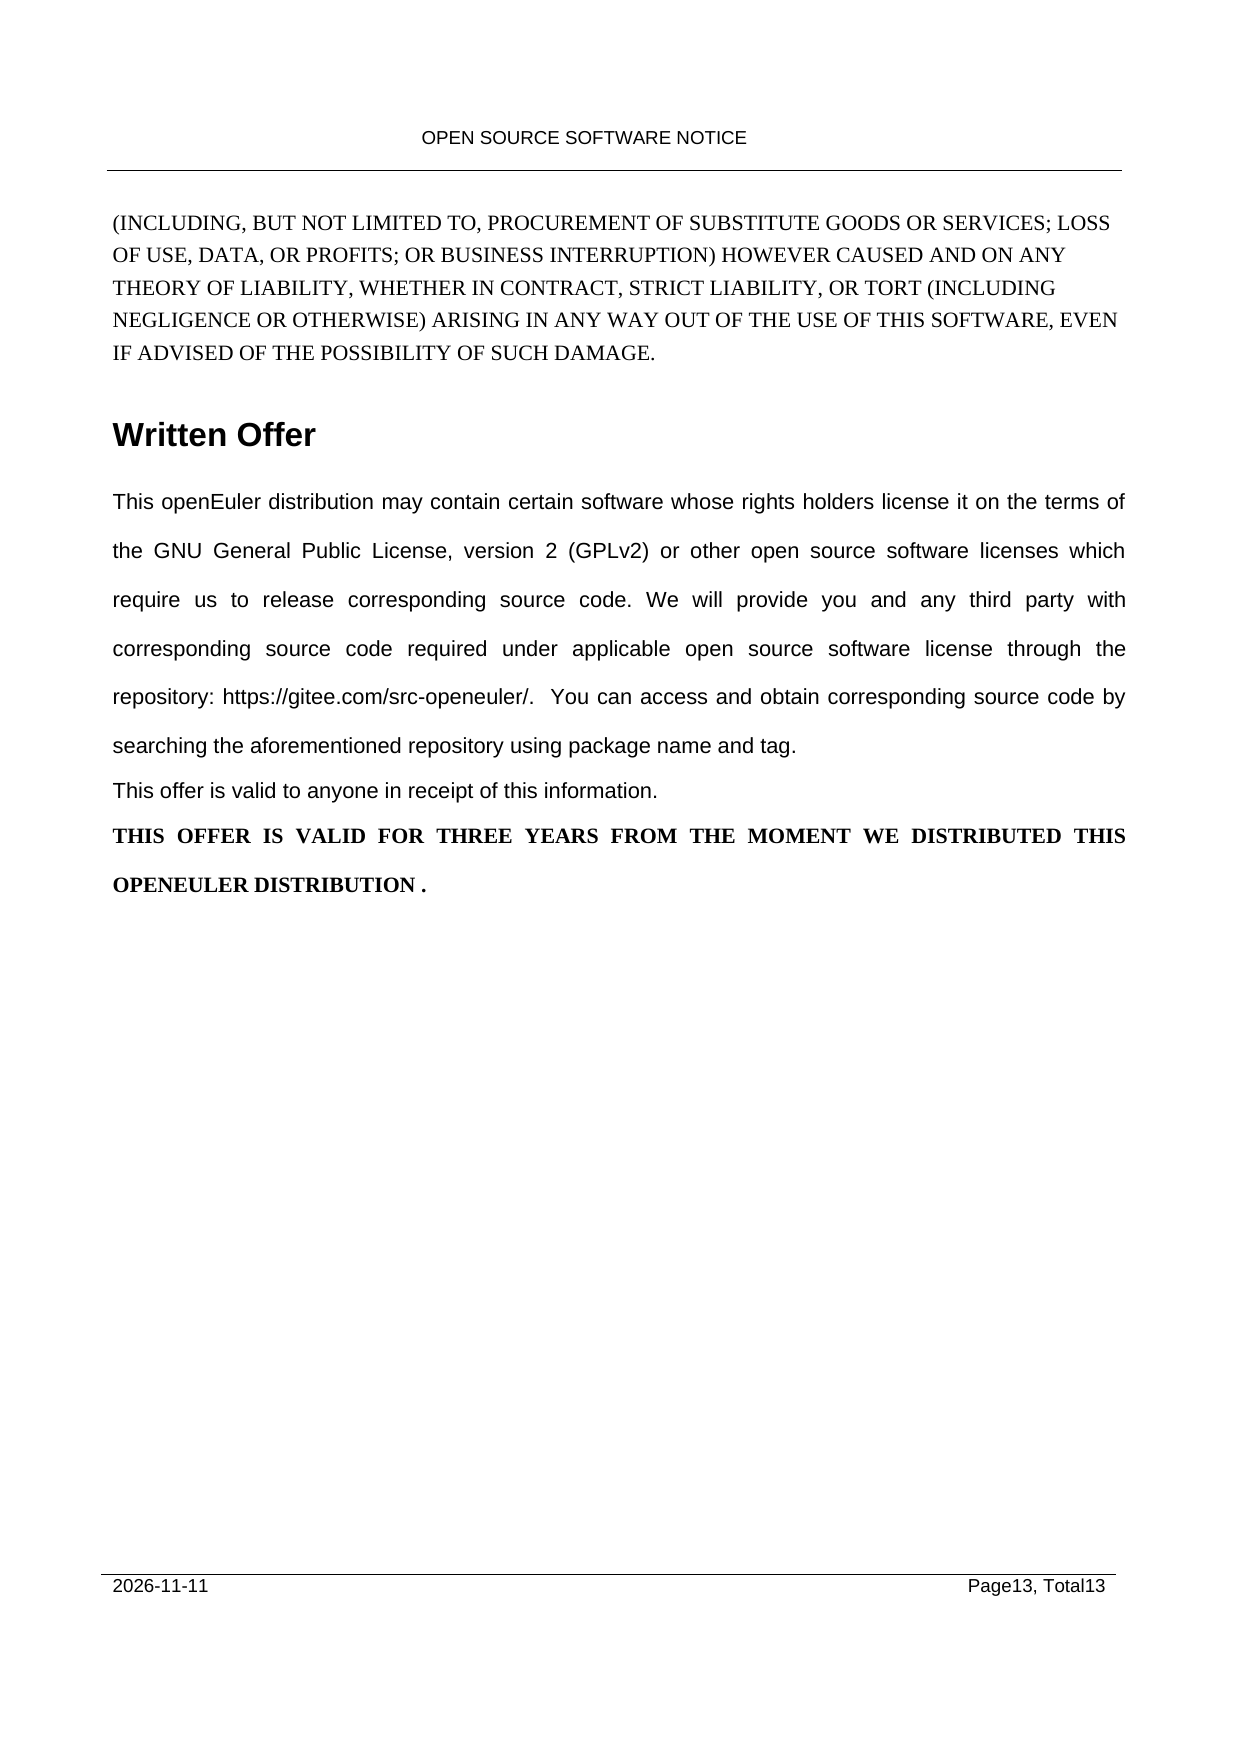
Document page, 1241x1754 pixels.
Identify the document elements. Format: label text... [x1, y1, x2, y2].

text Written Offer [112, 401, 1128, 466]
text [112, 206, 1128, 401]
text This openEuler distribution may contain certain software whose rights holders license it on the terms of the GNU General Public License, version 2 (GPLv2) or other open source software licenses which require us to release corresponding source code. We will provide you and any third party with corresponding source code required under applicable open source software license through the repository: https://gitee.com/src-openeuler/. You can access and obtain corresponding source code by searching the aforementioned repository using package name and tag. [112, 486, 1128, 762]
text This offer is valid to anyone in receipt of this information. [112, 774, 1128, 807]
text THIS OFFER IS VALID FOR THREE YEARS FROM THE MOMENT WE DISTRIBUTED THIS OPENEULER DISTRIBUTION . [112, 819, 1128, 901]
